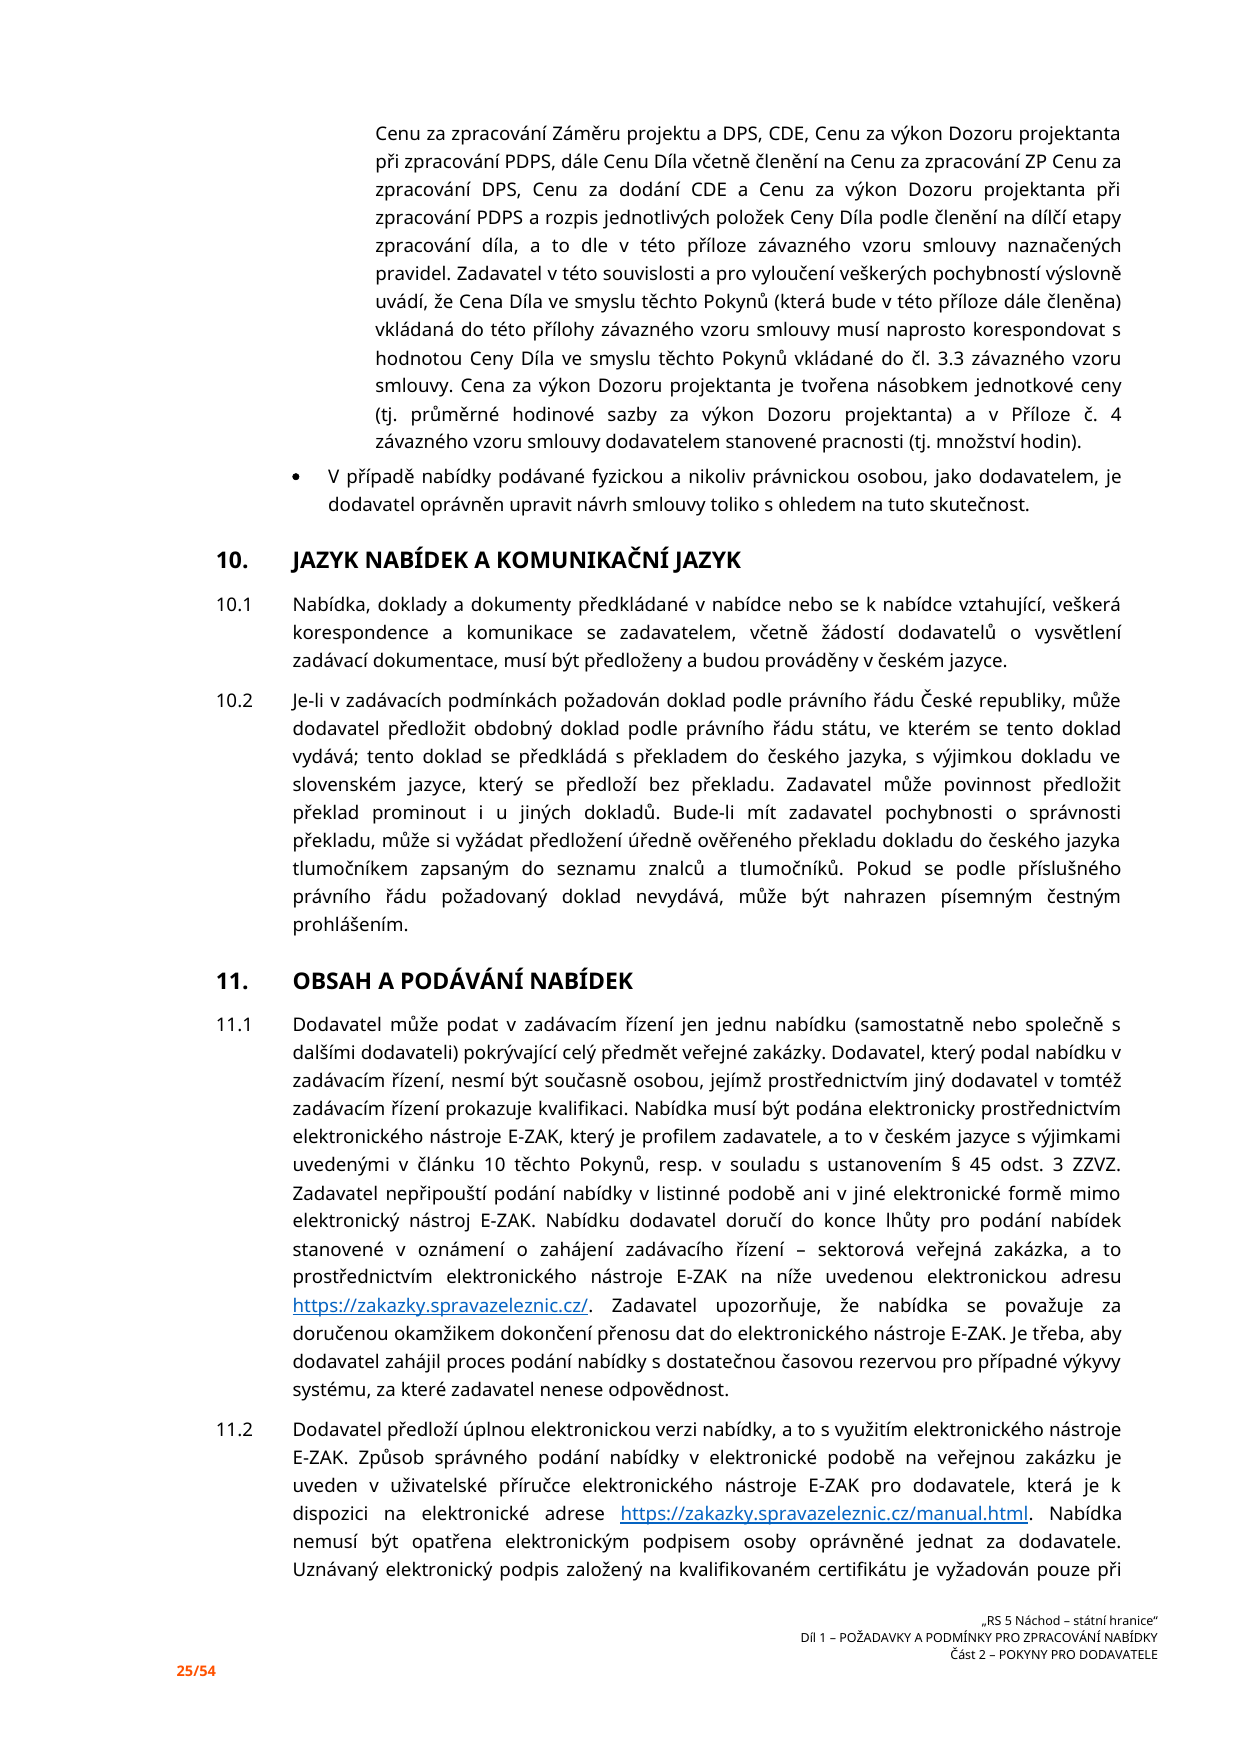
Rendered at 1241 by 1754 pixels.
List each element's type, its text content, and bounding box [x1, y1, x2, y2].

text Dodavatel může podat v zadávacím řízení jen jednu nabídku (samostatně nebo společně s dalšími dodavateli) pokrývající celý předmět veřejné zakázky. Dodavatel, který podal nabídku v zadávacím řízení, nesmí být současně osobou, jejímž prostřednictvím jiný dodavatel v tomtéž zadávacím řízení prokazuje kvalifikaci. Nabídka musí být podána elektronicky prostřednictvím elektronického nástroje E-ZAK, který je profilem zadavatele, a to v českém jazyce s výjimkami uvedenými v článku 10 těchto Pokynů, resp. v souladu s ustanovením § 45 odst. 3 ZZVZ. Zadavatel nepřipouští podání nabídky v listinné podobě ani v jiné elektronické formě mimo elektronický nástroj E-ZAK. Nabídku dodavatel doručí do konce lhůty pro podání nabídek stanovené v oznámení o zahájení zadávacího řízení – sektorová veřejná zakázka, a to prostřednictvím elektronického nástroje E-ZAK na níže uvedenou elektronickou adresu https://zakazky.spravazeleznic.cz/. Zadavatel upozorňuje, že nabídka se považuje za doručenou okamžikem dokončení přenosu dat do elektronického nástroje E-ZAK. Je třeba, aby dodavatel zahájil proces podání nabídky s dostatečnou časovou rezervou pro případné výkyvy systému, za které zadavatel nenese odpovědnost. [216, 1012, 1122, 1401]
text Nabídka, doklady a dokumenty předkládané v nabídce nebo se k nabídce vztahující, veškerá korespondence a komunikace se zadavatelem, včetně žádostí dodavatelů o vysvětlení zadávací dokumentace, musí být předloženy a budou prováděny v českém jazyce. [216, 591, 1122, 673]
text JAZYK NABÍDEK A KOMUNIKAČNÍ JAZYK [216, 544, 1122, 575]
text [216, 1416, 1122, 1582]
list Cenu za zpracování Záměru projektu a DPS, CDE, Cenu za výkon Dozoru projektanta při zpracování PDPS, dále Cenu Díla včetně členění na Cenu za zpracování ZP Cenu za zpracování DPS, Cenu za dodání CDE a Cenu za výkon Dozoru projektanta při zpracování PDPS a rozpis jednotlivých položek Ceny Díla podle členění na dílčí etapy zpracování díla, a to dle v této příloze závazného vzoru smlouvy naznačených pravidel. Zadavatel v této souvislosti a pro vyloučení veškerých pochybností výslovně uvádí, že Cena Díla ve smyslu těchto Pokynů (která bude v této příloze dále členěna) vkládaná do této přílohy závazného vzoru smlouvy musí naprosto korespondovat s hodnotou Ceny Díla ve smyslu těchto Pokynů vkládané do čl. 3.3 závazného vzoru smlouvy. Cena za výkon Dozoru projektanta je tvořena násobkem jednotkové ceny (tj. průměrné hodinové sazby za výkon Dozoru projektanta) a v Příloze č. 4 závazného vzoru smlouvy dodavatelem stanovené pracnosti (tj. množství hodin). [375, 121, 1122, 454]
text V případě nabídky podávané fyzickou a nikoliv právnickou osobou, jako dodavatelem, je dodavatel oprávněn upravit návrh smlouvy toliko s ohledem na tuto skutečnost. [292, 463, 1122, 517]
text Je-li v zadávacích podmínkách požadován doklad podle právního řádu České republiky, může dodavatel předložit obdobný doklad podle právního řádu státu, ve kterém se tento doklad vydává; tento doklad se předkládá s překladem do českého jazyka, s výjimkou dokladu ve slovenském jazyce, který se předloží bez překladu. Zadavatel může povinnost předložit překlad prominout i u jiných dokladů. Bude-li mít zadavatel pochybnosti o správnosti překladu, může si vyžádat předložení úředně ověřeného překladu dokladu do českého jazyka tlumočníkem zapsaným do seznamu znalců a tlumočníků. Pokud se podle příslušného právního řádu požadovaný doklad nevydává, může být nahrazen písemným čestným prohlášením. [216, 688, 1122, 937]
text OBSAH a PODÁVÁNÍ NABÍDEK [216, 965, 1122, 996]
